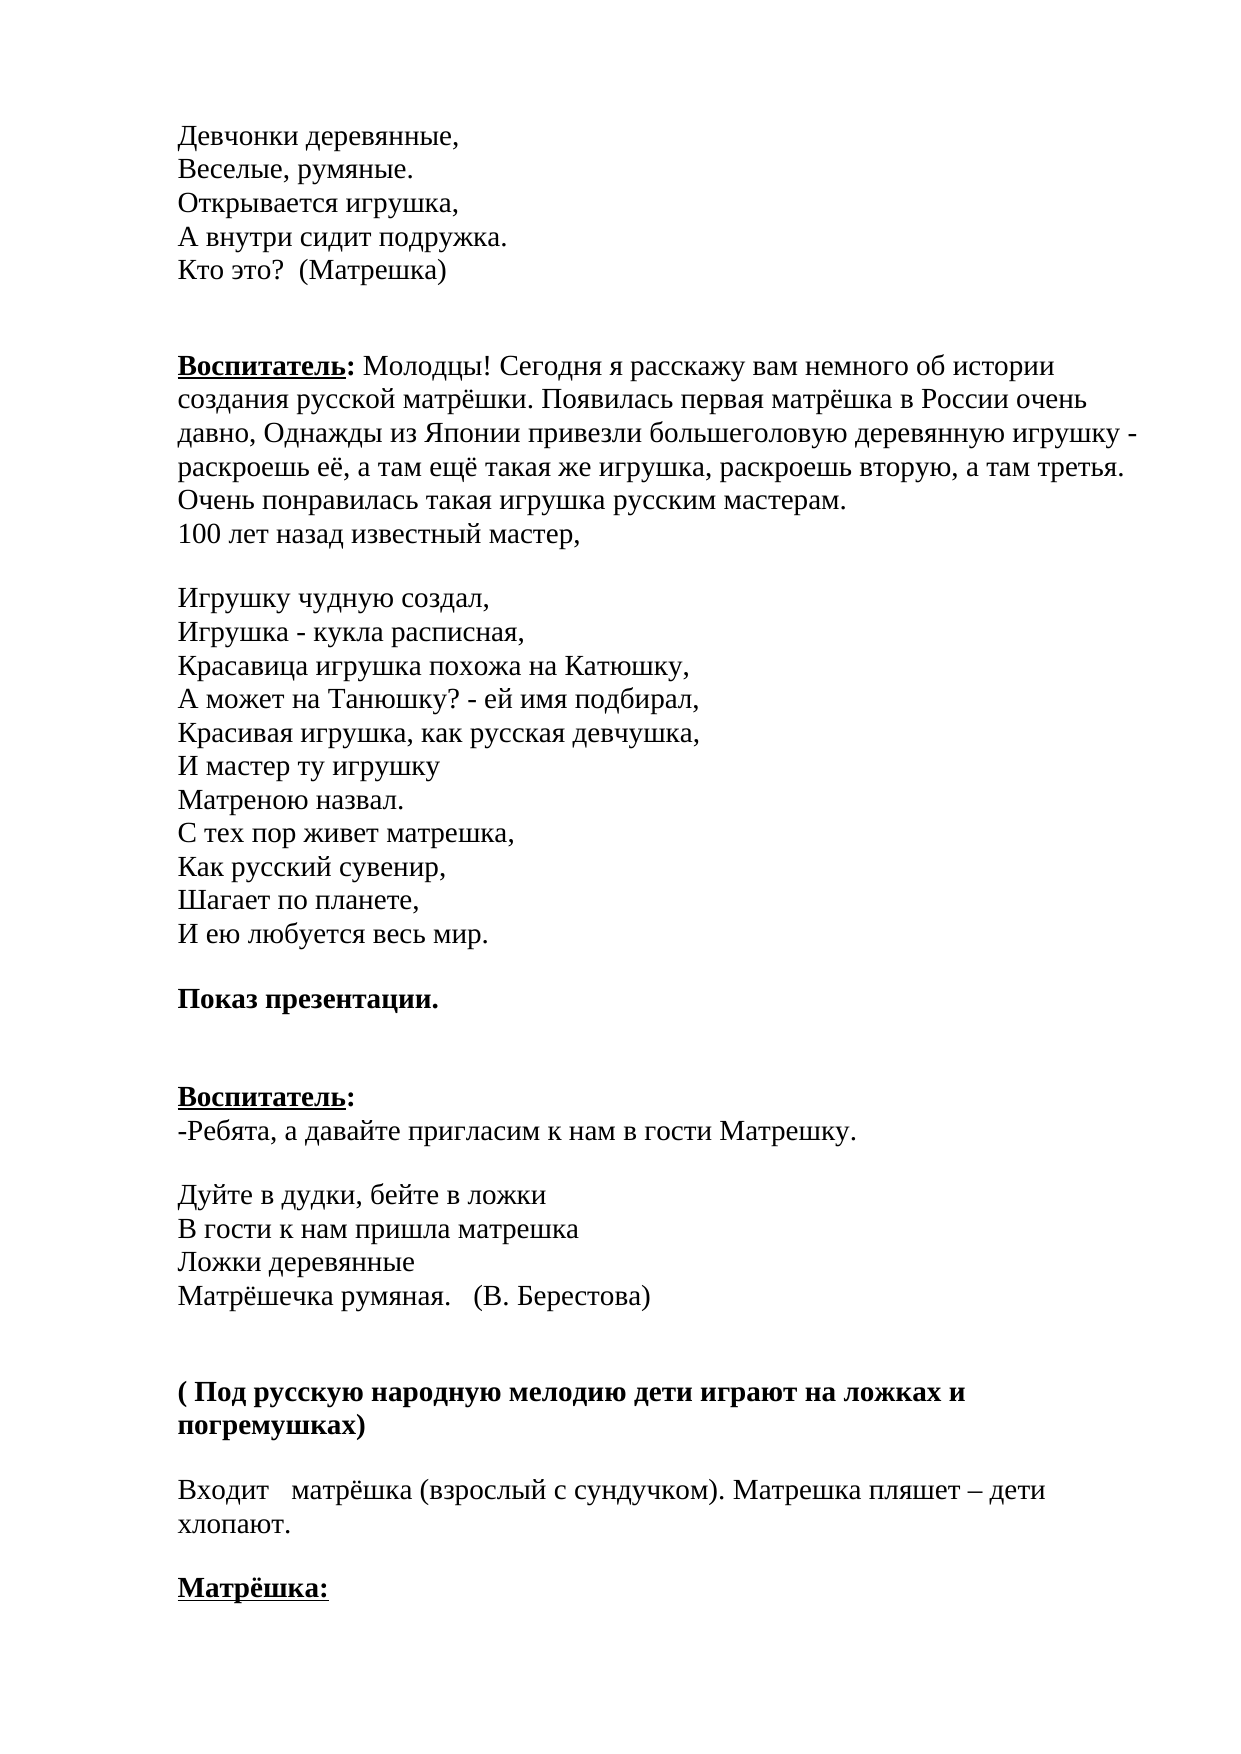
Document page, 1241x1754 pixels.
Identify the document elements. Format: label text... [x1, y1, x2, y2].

text Как русский сувенир, [177, 849, 1152, 882]
text И мастер ту игрушку [177, 748, 1152, 782]
text Веселые, румяные. [177, 152, 1152, 185]
text 100 лет назад известный мастер, [177, 516, 1152, 549]
text Красавица игрушка похожа на Катюшку, [177, 648, 1152, 681]
text Воспитатель: [177, 1079, 1152, 1113]
text Матреною назвал. [177, 782, 1152, 815]
text Игрушка - кукла расписная, [177, 614, 1152, 648]
text В гости к нам пришла матрешка [177, 1211, 1152, 1244]
text С тех пор живет матрешка, [177, 815, 1152, 849]
text А может на Танюшку? - ей имя подбирал, [177, 681, 1152, 715]
text Кто это? (Матрешка) [177, 252, 1152, 286]
text Ложки деревянные [177, 1244, 1152, 1278]
text Входит матрёшка (взрослый с сундучком). Матрешка пляшет – дети хлопают. [177, 1472, 1152, 1539]
text А внутри сидит подружка. [177, 219, 1152, 252]
text Дуйте в дудки, бейте в ложки [177, 1177, 1152, 1211]
text Открывается игрушка, [177, 185, 1152, 219]
text Шагает по планете, [177, 882, 1152, 916]
text Игрушку чудную создал, [177, 581, 1152, 614]
text -Ребята, а давайте пригласим к нам в гости Матрешку. [177, 1113, 1152, 1146]
text ( Под русскую народную мелодию дети играют на ложках и погремушках) [177, 1374, 1152, 1441]
text Матрёшечка румяная. (В. Берестова) [177, 1278, 1152, 1312]
text И ею любуется весь мир. [177, 916, 1152, 949]
text Показ презентации. [177, 981, 1152, 1014]
text Матрёшка: [177, 1571, 1152, 1604]
text Девчонки деревянные, [177, 118, 1152, 152]
text Воспитатель: Молодцы! Сегодня я расскажу вам немного об истории создания русской матрёшки. Появилась первая матрёшка в России очень давно, Однажды из Японии привезли большеголовую деревянную игрушку - раскроешь её, а там ещё такая же игрушка, раскроешь вторую, а там третья. Очень понравилась такая игрушка русским мастерам. [177, 348, 1152, 516]
text Красивая игрушка, как русская девчушка, [177, 715, 1152, 748]
